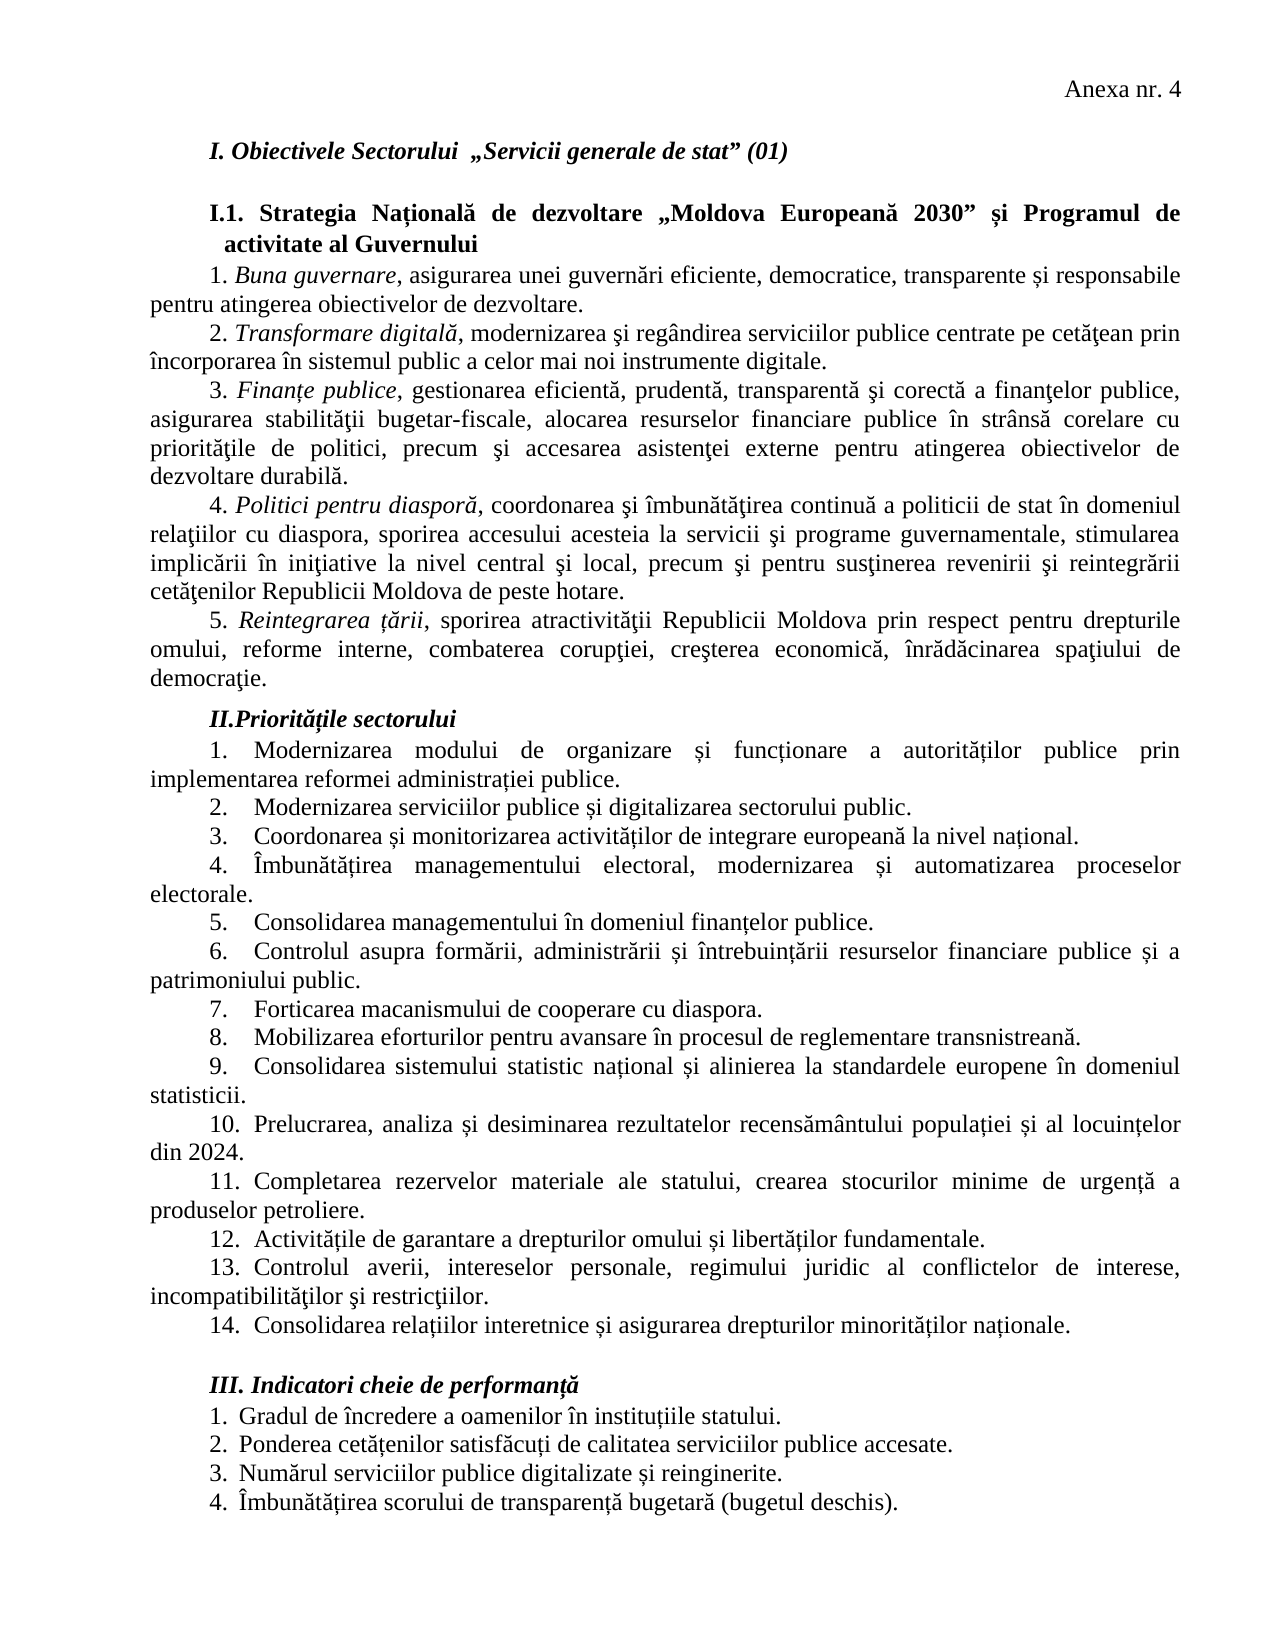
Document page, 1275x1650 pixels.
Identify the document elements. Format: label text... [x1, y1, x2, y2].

text 2. Transformare digitală, modernizarea şi regândirea serviciilor publice centrate pe cetăţean prin încorporarea în sistemul public a celor mai noi instrumente digitale. [150, 318, 1181, 375]
list Prelucrarea, analiza și desiminarea rezultatelor recensământului populației și al locuințelor din 2024. [150, 1109, 1181, 1166]
list Consolidarea relațiilor interetnice și asigurarea drepturilor minorităților naționale. [150, 1310, 1181, 1339]
list I. Obiectivele Sectorului „Servicii generale de stat” (01) [194, 136, 1181, 165]
text 4. Politici pentru diasporă, coordonarea şi îmbunătăţirea continuă a politicii de stat în domeniul relaţiilor cu diaspora, sporirea accesului acesteia la servicii şi programe guvernamentale, stimularea implicării în iniţiative la nivel central şi local, precum şi pentru susţinerea revenirii şi reintegrării cetăţenilor Republicii Moldova de peste hotare. [150, 490, 1181, 605]
text 5. Reintegrarea țării, sporirea atractivităţii Republicii Moldova prin respect pentru drepturile omului, reforme interne, combaterea corupţiei, creşterea economică, înrădăcinarea spaţiului de democraţie. [150, 605, 1181, 691]
list Activitățile de garantare a drepturilor omului și libertăților fundamentale. [150, 1224, 1181, 1252]
list Mobilizarea eforturilor pentru avansare în procesul de reglementare transnistreană. [150, 1022, 1181, 1051]
list Modernizarea modului de organizare și funcționare a autorităților publice prin implementarea reformei administrației publice. [150, 735, 1181, 792]
list Forticarea macanismului de cooperare cu diaspora. [150, 994, 1181, 1022]
list Consolidarea managementului în domeniul finanțelor publice. [150, 907, 1181, 936]
list Controlul averii, intereselor personale, regimului juridic al conflictelor de interese, incompatibilităţilor şi restricţiilor. [150, 1252, 1181, 1310]
list Anexa nr. 4 [194, 74, 1181, 103]
list Gradul de încredere a oamenilor în instituțiile statului. [150, 1401, 1181, 1429]
text 1. Buna guvernare, asigurarea unei guvernări eficiente, democratice, transparente și responsabile pentru atingerea obiectivelor de dezvoltare. [150, 260, 1181, 318]
list Controlul asupra formării, administrării și întrebuințării resurselor financiare publice și a patrimoniului public. [150, 936, 1181, 994]
list Consolidarea sistemului statistic național și alinierea la standardele europene în domeniul statisticii. [150, 1051, 1181, 1109]
text 3. Finanțe publice, gestionarea eficientă, prudentă, transparentă şi corectă a finanţelor publice, asigurarea stabilităţii bugetar-fiscale, alocarea resurselor financiare publice în strânsă corelare cu priorităţile de politici, precum şi accesarea asistenţei externe pentru atingerea obiectivelor de dezvoltare durabilă. [150, 375, 1181, 490]
list Completarea rezervelor materiale ale statului, crearea stocurilor minime de urgență a produselor petroliere. [150, 1166, 1181, 1224]
list Numărul serviciilor publice digitalizate și reinginerite. [150, 1458, 1181, 1487]
list Ponderea cetățenilor satisfăcuți de calitatea serviciilor publice accesate. [150, 1429, 1181, 1458]
text III. Indicatori cheie de performanță [187, 1370, 1181, 1398]
list Îmbunătățirea managementului electoral, modernizarea și automatizarea proceselor electorale. [150, 850, 1181, 907]
text II.Prioritățile sectorului [187, 704, 1181, 733]
list Îmbunătățirea scorului de transparență bugetară (bugetul deschis). [150, 1487, 1181, 1516]
list Modernizarea serviciilor publice și digitalizarea sectorului public. [150, 792, 1181, 821]
text I.1. Strategia Națională de dezvoltare „Moldova Europeană 2030” și Programul de activitate al Guvernului [209, 198, 1181, 258]
list Coordonarea și monitorizarea activităților de integrare europeană la nivel național. [150, 821, 1181, 850]
